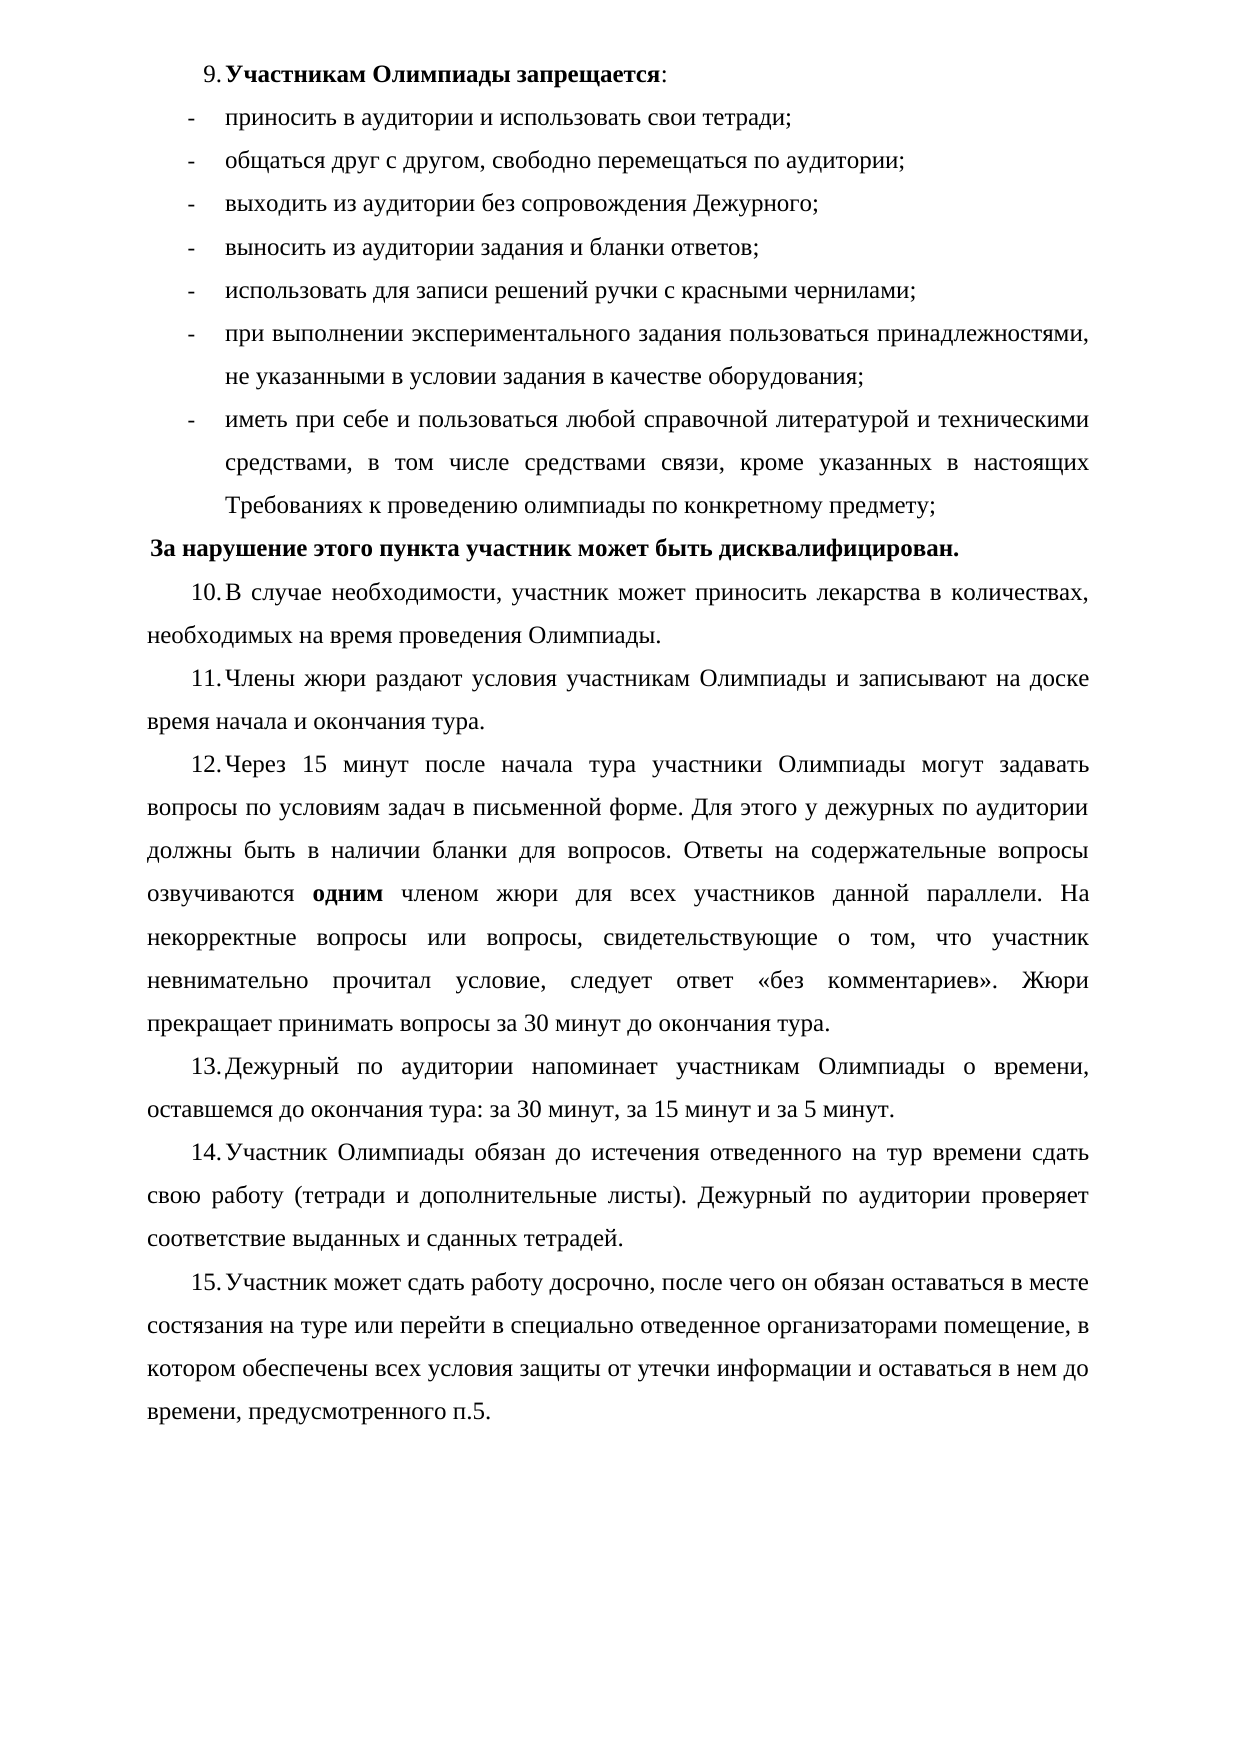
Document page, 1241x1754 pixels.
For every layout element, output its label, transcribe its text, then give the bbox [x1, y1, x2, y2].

list Участникам Олимпиады запрещается: [147, 59, 1090, 88]
list иметь при себе и пользоваться любой справочной литературой и техническими средствами, в том числе средствами связи, кроме указанных в настоящих Требованиях к проведению олимпиады по конкретному предмету; [187, 404, 1090, 519]
list выходить из аудитории без сопровождения Дежурного; [187, 188, 1090, 217]
text За нарушение этого пункта участник может быть дисквалифицирован. [150, 533, 1090, 562]
list выносить из аудитории задания и бланки ответов; [187, 232, 1090, 260]
list Члены жюри раздают условия участникам Олимпиады и записывают на доске время начала и окончания тура. [147, 663, 1090, 735]
list использовать для записи решений ручки с красными чернилами; [187, 275, 1090, 303]
list В случае необходимости, участник может приносить лекарства в количествах, необходимых на время проведения Олимпиады. [147, 577, 1090, 648]
list при выполнении экспериментального задания пользоваться принадлежностями, не указанными в условии задания в качестве оборудования; [187, 318, 1090, 390]
list Участник может сдать работу досрочно, после чего он обязан оставаться в месте состязания на туре или перейти в специально отведенное организаторами помещение, в котором обеспечены всех условия защиты от утечки информации и оставаться в нем до времени, предусмотренного п.5. [147, 1267, 1090, 1425]
list Участник Олимпиады обязан до истечения отведенного на тур времени сдать свою работу (тетради и дополнительные листы). Дежурный по аудитории проверяет соответствие выданных и сданных тетрадей. [147, 1137, 1090, 1252]
list приносить в аудитории и использовать свои тетради; [187, 102, 1090, 131]
list Через 15 минут после начала тура участники Олимпиады могут задавать вопросы по условиям задач в письменной форме. Для этого у дежурных по аудитории должны быть в наличии бланки для вопросов. Ответы на содержательные вопросы озвучиваются одним членом жюри для всех участников данной параллели. На некорректные вопросы или вопросы, свидетельствующие о том, что участник невнимательно прочитал условие, следует ответ «без комментариев». Жюри прекращает принимать вопросы за 30 минут до окончания тура. [147, 749, 1090, 1037]
list Дежурный по аудитории напоминает участникам Олимпиады о времени, оставшемся до окончания тура: за 30 минут, за 15 минут и за 5 минут. [147, 1051, 1090, 1123]
list общаться друг с другом, свободно перемещаться по аудитории; [187, 145, 1090, 174]
